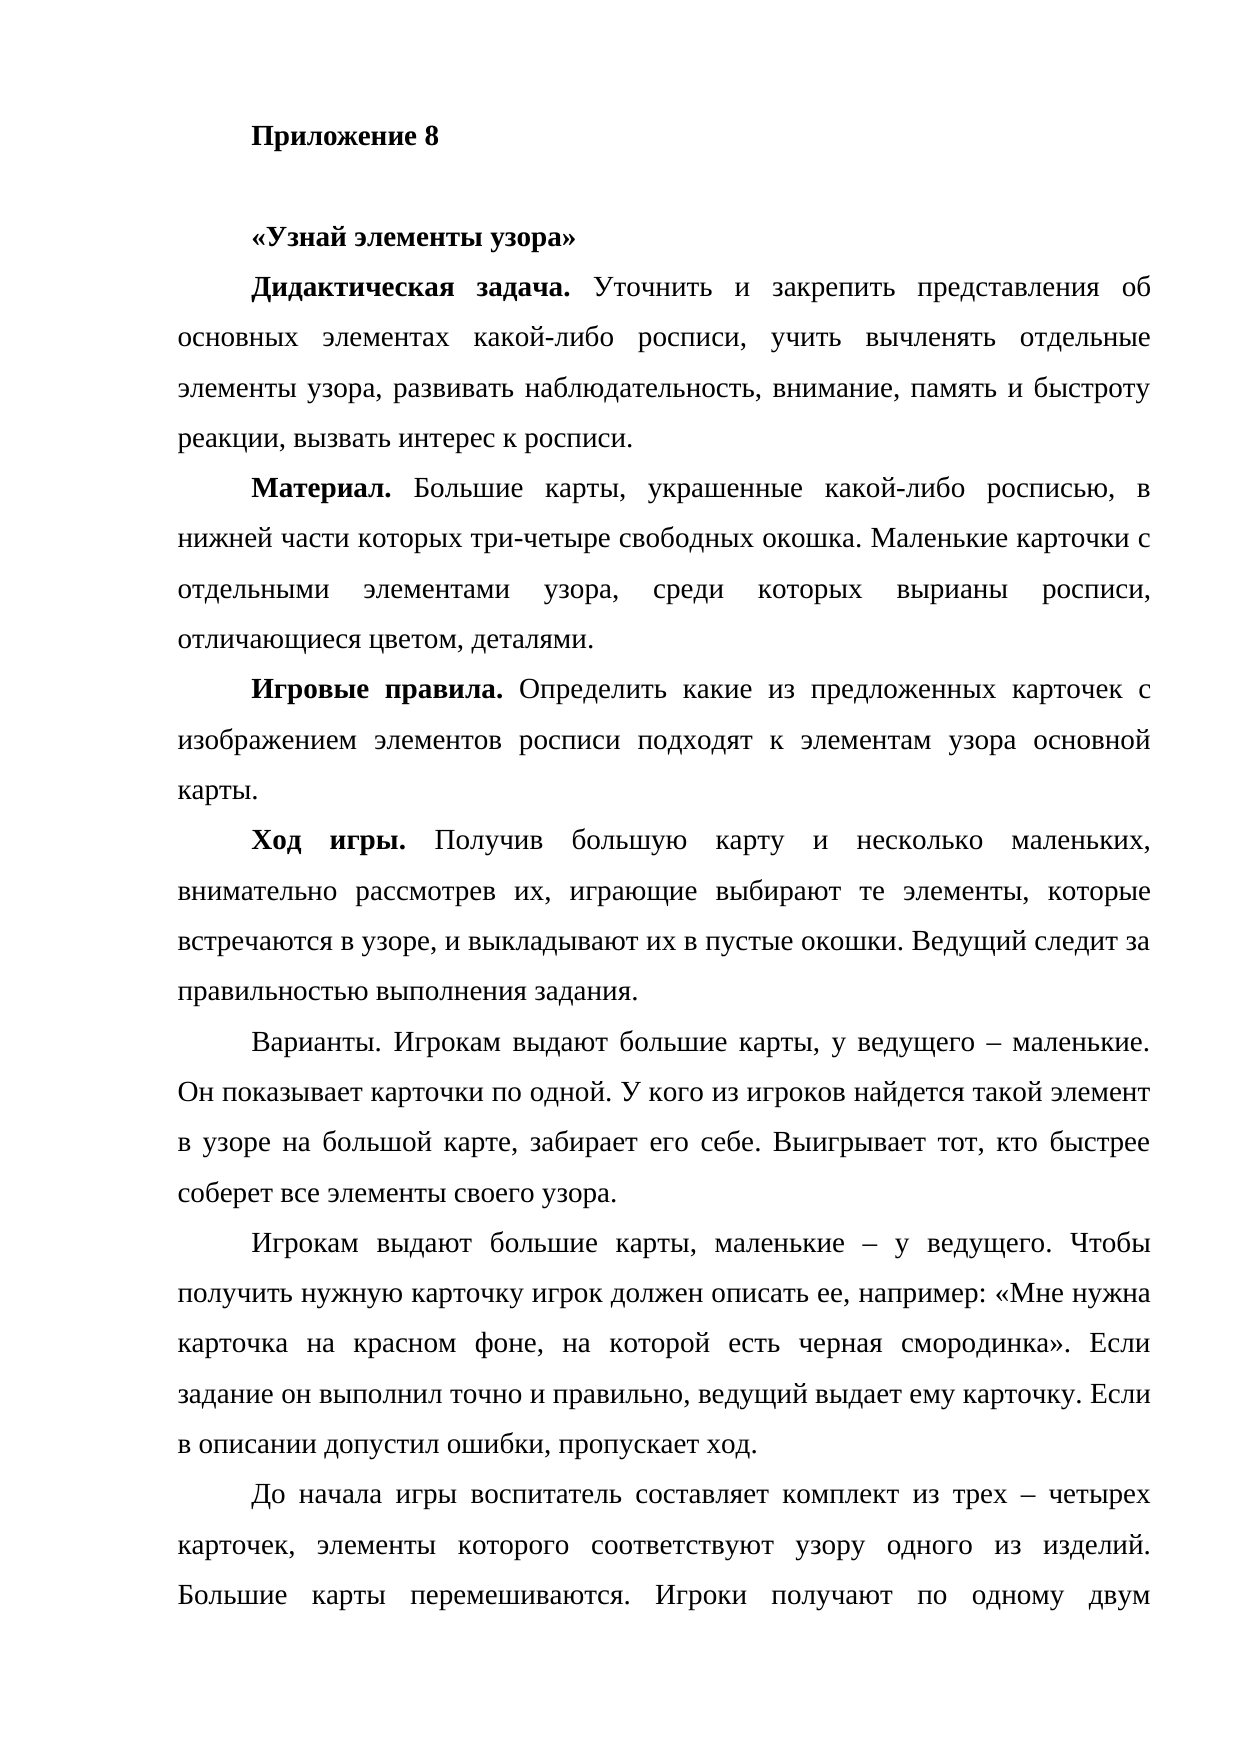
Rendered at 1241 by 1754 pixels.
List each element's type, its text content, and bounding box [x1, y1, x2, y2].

text Игровые правила. Определить какие из предложенных карточек с изображением элементов росписи подходят к элементам узора основной карты. [177, 672, 1152, 806]
subtitle Приложение 8 [177, 118, 1152, 152]
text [177, 1477, 1152, 1611]
text Ход игры. Получив большую карту и несколько маленьких, внимательно рассмотрев их, играющие выбирают те элементы, которые встречаются в узоре, и выкладывают их в пустые окошки. Ведущий следит за правильностью выполнения задания. [177, 822, 1152, 1007]
text Материал. Большие карты, украшенные какой-либо росписью, в нижней части которых три-четыре свободных окошка. Маленькие карточки с отдельными элементами узора, среди которых вырианы росписи, отличающиеся цветом, деталями. [177, 470, 1152, 655]
text Варианты. Игрокам выдают большие карты, у ведущего – маленькие. Он показывает карточки по одной. У кого из игроков найдется такой элемент в узоре на большой карте, забирает его себе. Выигрывает тот, кто быстрее соберет все элементы своего узора. [177, 1024, 1152, 1208]
text Игрокам выдают большие карты, маленькие – у ведущего. Чтобы получить нужную карточку игрок должен описать ее, например: «Мне нужна карточка на красном фоне, на которой есть черная смородинка». Если задание он выполнил точно и правильно, ведущий выдает ему карточку. Если в описании допустил ошибки, пропускает ход. [177, 1225, 1152, 1460]
text Дидактическая задача. Уточнить и закрепить представления об основных элементах какой-либо росписи, учить вычленять отдельные элементы узора, развивать наблюдательность, внимание, память и быстроту реакции, вызвать интерес к росписи. [177, 269, 1152, 453]
text «Узнай элементы узора» [177, 219, 1152, 252]
